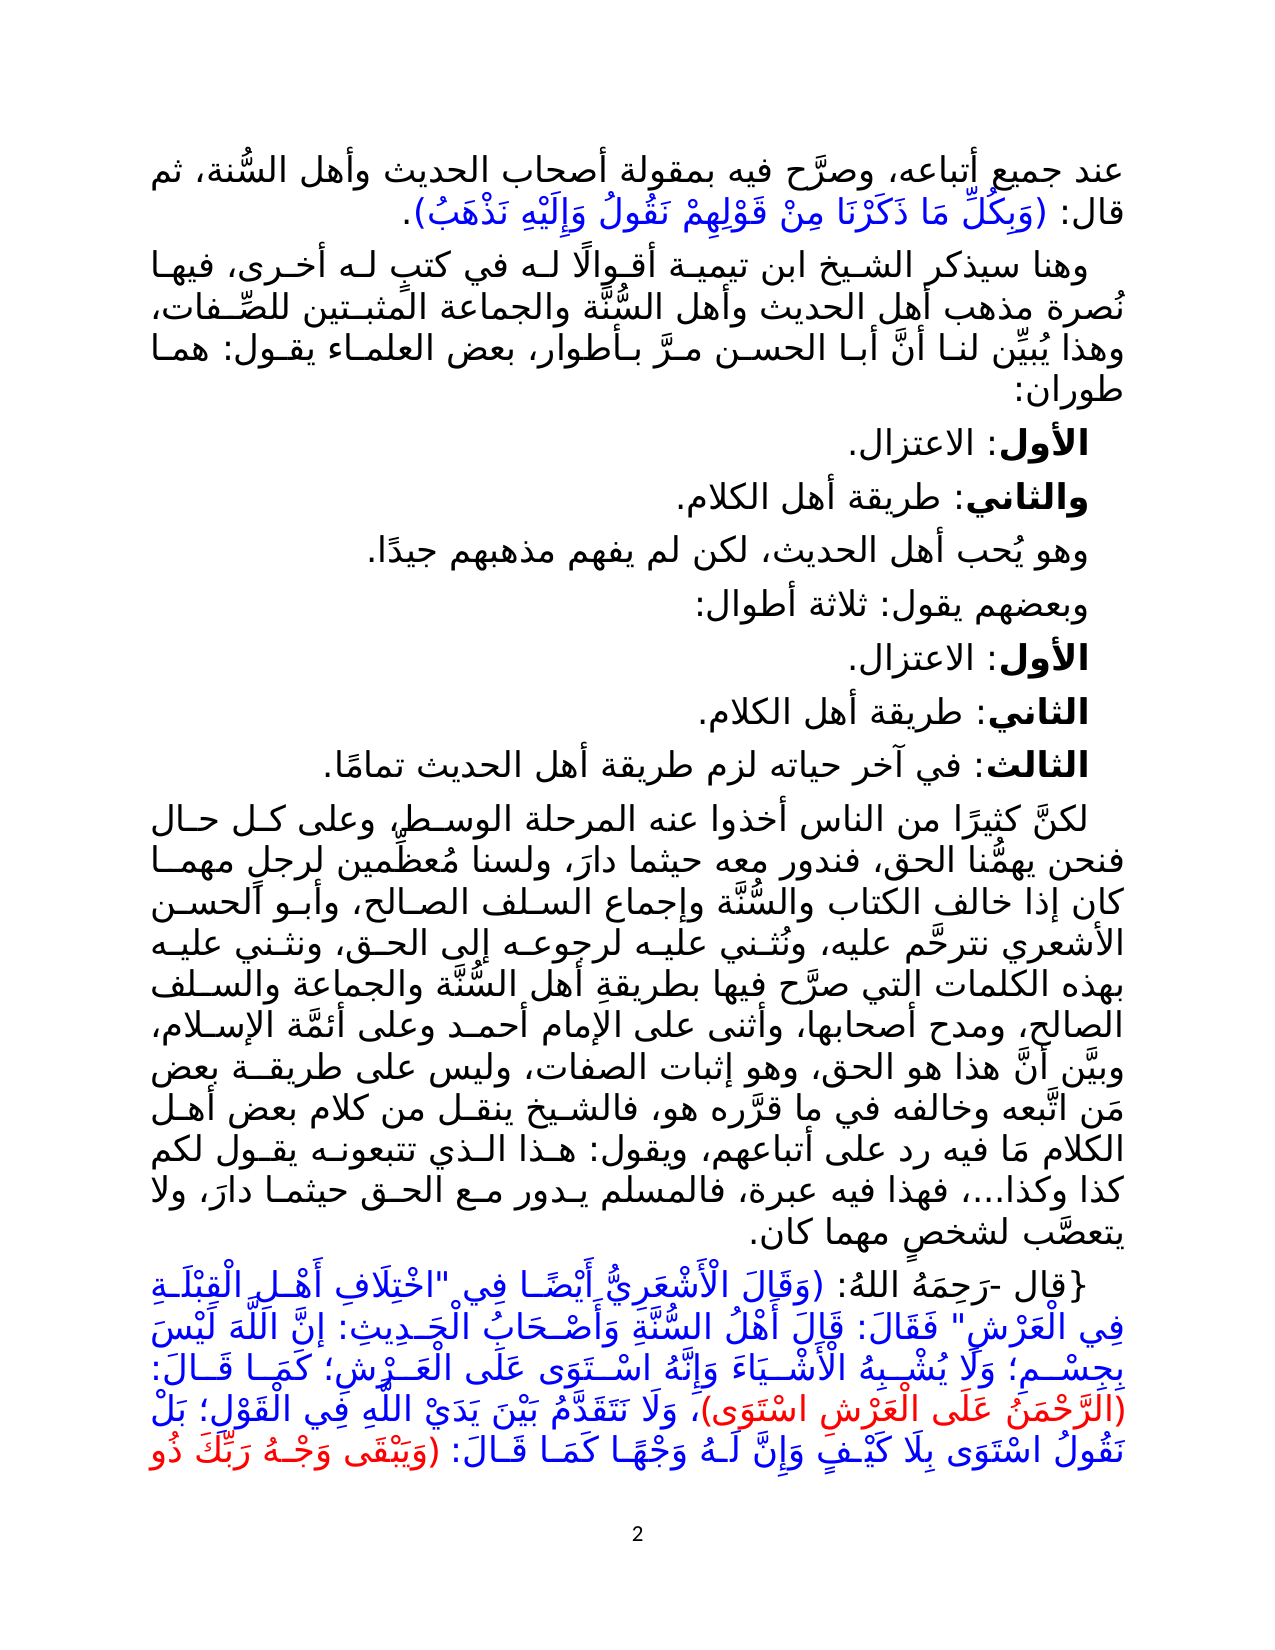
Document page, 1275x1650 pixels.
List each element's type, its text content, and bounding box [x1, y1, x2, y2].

text الثاني: طريقة أهل الكلام. [150, 691, 1125, 732]
text لكنَّ كثيرًا من الناس أخذوا عنه المرحلة الوسط، وعلى كل حال فنحن يهمُّنا الحق، فندور معه حيثما دارَ، ولسنا مُعظِّمين لرجلٍ مهما كان إذا خالف الكتاب والسُّنَّة وإجماع السلف الصالح، وأبو الحسن الأشعري نترحَّم عليه، ونُثني عليه لرجوعه إلى الحق، ونثني عليه بهذه الكلمات التي صرَّح فيها بطريقةِ أهل السُّنَّة والجماعة والسلف الصالح، ومدح أصحابها، وأثنى على الإمام أحمد وعلى أئمَّة الإسلام، وبيَّن أنَّ هذا هو الحق، وهو إثبات الصفات، وليس على طريقة بعض مَن اتَّبعه وخالفه في ما قرَّره هو، فالشيخ ينقل من كلام بعض أهل الكلام مَا فيه رد على أتباعهم، ويقول: هذا الذي تتبعونه يقول لكم كذا وكذا...، فهذا فيه عبرة، فالمسلم يدور مع الحق حيثما دارَ، ولا يتعصَّب لشخصٍ مهما كان. [150, 799, 1125, 1252]
text وبعضهم يقول: ثلاثة أطوال: [150, 584, 1125, 625]
text وهو يُحب أهل الحديث، لكن لم يفهم مذهبهم جيدًا. [150, 530, 1125, 571]
text الأول: الاعتزال. [150, 422, 1125, 464]
text الأول: الاعتزال. [150, 637, 1125, 679]
text وهنا سيذكر الشيخ ابن تيمية أقوالًا له في كتبٍ له أخرى، فيها نُصرة مذهب أهل الحديث وأهل السُّنَّة والجماعة المثبتين للصِّفات، وهذا يُبيِّن لنا أنَّ أبا الحسن مرَّ بأطوار، بعض العلماء يقول: هما طوران: [150, 245, 1125, 410]
text الثالث: في آخر حياته لزم طريقة أهل الحديث تمامًا. [150, 745, 1125, 786]
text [150, 150, 1125, 232]
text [150, 1265, 1125, 1471]
text والثاني: طريقة أهل الكلام. [150, 476, 1125, 517]
